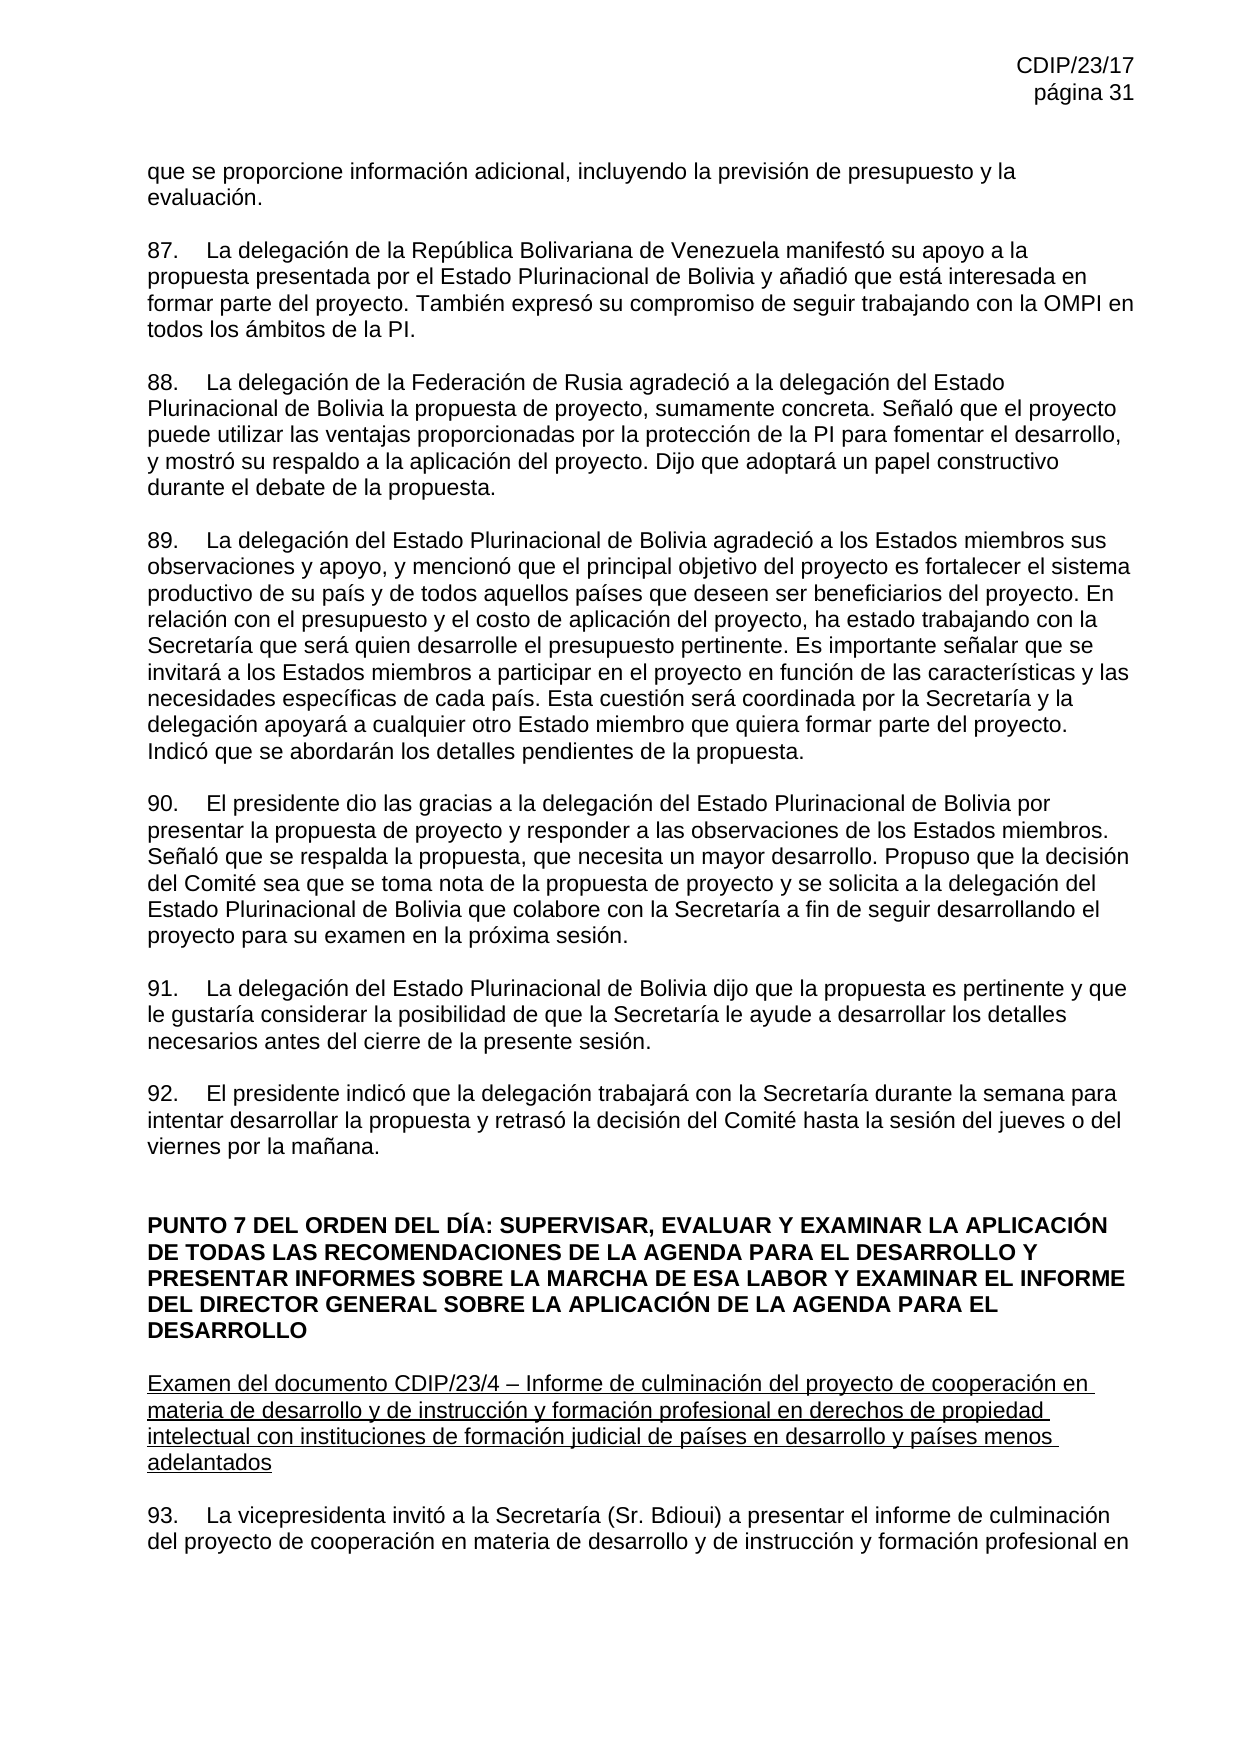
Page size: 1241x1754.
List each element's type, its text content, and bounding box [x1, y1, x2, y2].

list El presidente indicó que la delegación trabajará con la Secretaría durante la semana para intentar desarrollar la propuesta y retrasó la decisión del Comité hasta la sesión del jueves o del viernes por la mañana. [147, 1080, 1134, 1159]
text Examen del documento CDIP/23/4 – Informe de culminación del proyecto de cooperación en materia de desarrollo y de instrucción y formación profesional en derechos de propiedad intelectual con instituciones de formación judicial de países en desarrollo y países menos adelantados [147, 1370, 1134, 1476]
list La delegación del Estado Plurinacional de Bolivia agradeció a los Estados miembros sus observaciones y apoyo, y mencionó que el principal objetivo del proyecto es fortalecer el sistema productivo de su país y de todos aquellos países que deseen ser beneficiarios del proyecto. En relación con el presupuesto y el costo de aplicación del proyecto, ha estado trabajando con la Secretaría que será quien desarrolle el presupuesto pertinente. Es importante señalar que se invitará a los Estados miembros a participar en el proyecto en función de las características y las necesidades específicas de cada país. Esta cuestión será coordinada por la Secretaría y la delegación apoyará a cualquier otro Estado miembro que quiera formar parte del proyecto. Indicó que se abordarán los detalles pendientes de la propuesta. [147, 527, 1134, 764]
list La delegación de la República Bolivariana de Venezuela manifestó su apoyo a la propuesta presentada por el Estado Plurinacional de Bolivia y añadió que está interesada en formar parte del proyecto. También expresó su compromiso de seguir trabajando con la OMPI en todos los ámbitos de la PI. [147, 237, 1134, 342]
text PUNTO 7 DEL ORDEN DEL DÍA: SUPERVISAR, EVALUAR Y EXAMINAR LA APLICACIÓN DE TODAS LAS RECOMENDACIONES DE LA AGENDA PARA EL DESARROLLO Y PRESENTAR INFORMES SOBRE LA MARCHA DE ESA LABOR Y EXAMINAR EL INFORME DEL DIRECTOR GENERAL SOBRE LA APLICACIÓN DE LA AGENDA PARA EL DESARROLLO [147, 1212, 1134, 1344]
list La delegación del Estado Plurinacional de Bolivia dijo que la propuesta es pertinente y que le gustaría considerar la posibilidad de que la Secretaría le ayude a desarrollar los detalles necesarios antes del cierre de la presente sesión. [147, 975, 1134, 1054]
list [147, 158, 1134, 211]
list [147, 1502, 1134, 1555]
list El presidente dio las gracias a la delegación del Estado Plurinacional de Bolivia por presentar la propuesta de proyecto y responder a las observaciones de los Estados miembros. Señaló que se respalda la propuesta, que necesita un mayor desarrollo. Propuso que la decisión del Comité sea que se toma nota de la propuesta de proyecto y se solicita a la delegación del Estado Plurinacional de Bolivia que colabore con la Secretaría a fin de seguir desarrollando el proyecto para su examen en la próxima sesión. [147, 790, 1134, 948]
list La delegación de la Federación de Rusia agradeció a la delegación del Estado Plurinacional de Bolivia la propuesta de proyecto, sumamente concreta. Señaló que el proyecto puede utilizar las ventajas proporcionadas por la protección de la PI para fomentar el desarrollo, y mostró su respaldo a la aplicación del proyecto. Dijo que adoptará un papel constructivo durante el debate de la propuesta. [147, 369, 1134, 501]
